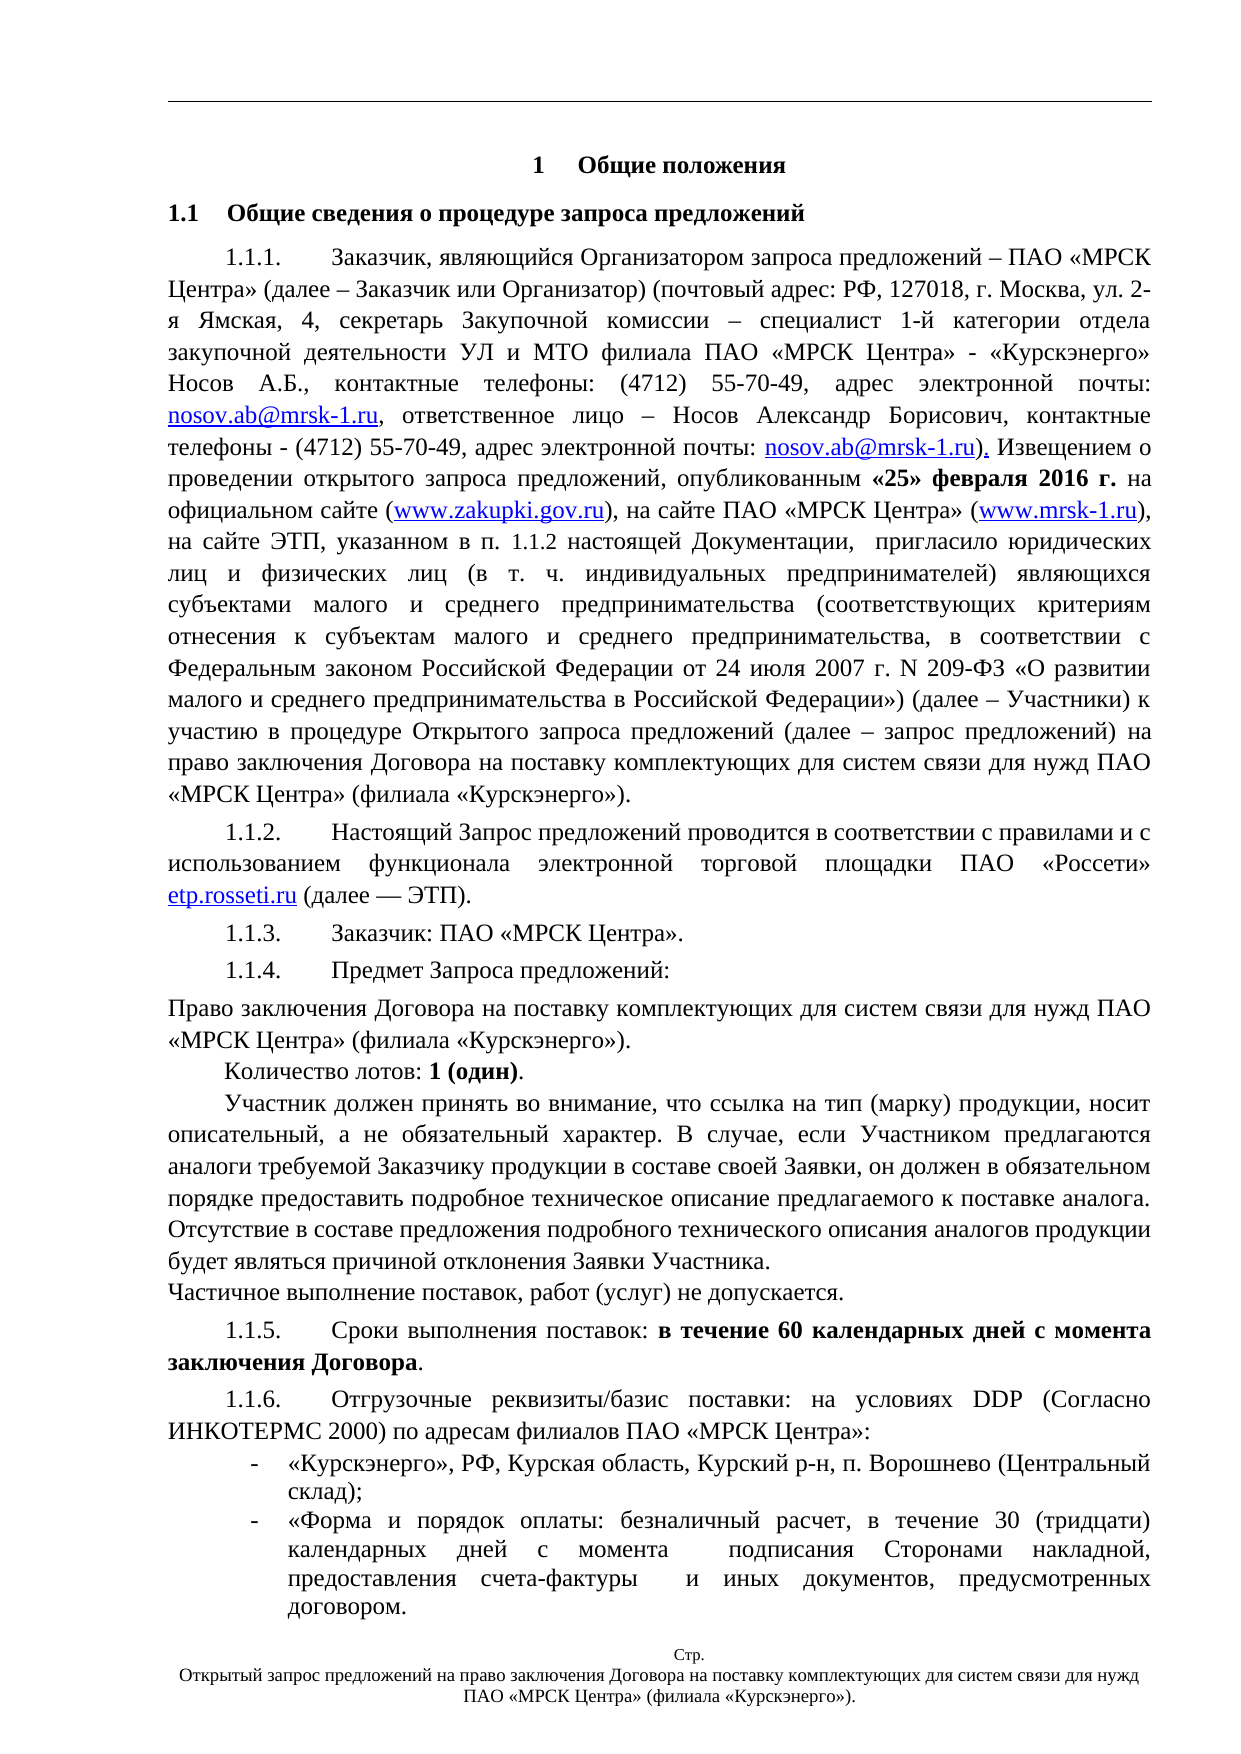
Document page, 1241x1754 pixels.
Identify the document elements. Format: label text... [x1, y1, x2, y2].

list Сроки выполнения поставок: в течение 60 календарных дней с момента заключения Договора. [168, 1315, 1152, 1375]
list Отгрузочные реквизиты/базис поставки: на условиях DDP (Согласно ИНКОТЕРМС 2000) по адресам филиалов ПАО «МРСК Центра»: [168, 1384, 1152, 1445]
list Предмет Запроса предложений: [168, 955, 1152, 984]
text Участник должен принять во внимание, что ссылка на тип (марку) продукции, носит описательный, а не обязательный характер. В случае, если Участником предлагаются аналоги требуемой Заказчику продукции в составе своей Заявки, он должен в обязательном порядке предоставить подробное техническое описание предлагаемого к поставке аналога. Отсутствие в составе предложения подробного технического описания аналогов продукции будет являться причиной отклонения Заявки Участника. [168, 1088, 1152, 1274]
list Частичное выполнение поставок, работ (услуг) не допускается. [168, 1277, 1152, 1306]
list «Форма и порядок оплаты: безналичный расчет, в течение 30 (тридцати) календарных дней с момента подписания Сторонами накладной, предоставления счета-фактуры и иных документов, предусмотренных договором. [250, 1505, 1152, 1620]
list Заказчик: ПАО «МРСК Центра». [168, 918, 1152, 946]
text Количество лотов: 1 (один). [168, 1056, 1152, 1085]
list Заказчик, являющийся Организатором запроса предложений – ПАО «МРСК Центра» (далее – Заказчик или Организатор) (почтовый адрес: РФ, 127018, г. Москва, ул. 2-я Ямская, 4, секретарь Закупочной комиссии – специалист 1-й категории отдела закупочной деятельности УЛ и МТО филиала ПАО «МРСК Центра» - «Курскэнерго» Носов А.Б., контактные телефоны: (4712) 55-70-49, адрес электронной почты: nosov.ab@mrsk-1.ru, ответственное лицо – Носов Александр Борисович, контактные телефоны - (4712) 55-70-49, адрес электронной почты: nosov.ab@mrsk-1.ru). Извещением о проведении открытого запроса предложений, опубликованным «25» февраля 2016 г. на официальном сайте (www.zakupki.gov.ru), на сайте ПАО «МРСК Центра» (www.mrsk-1.ru), на сайте ЭТП, указанном в п. 1.1.2 настоящей Документации, пригласило юридических лиц и физических лиц (в т. ч. индивидуальных предпринимателей) являющихся субъектами малого и среднего предпринимательства (соответствующих критериям отнесения к субъектам малого и среднего предпринимательства, в соответствии с Федеральным законом Российской Федерации от 24 июля 2007 г. N 209-ФЗ «О развитии малого и среднего предпринимательства в Российской Федерации») (далее – Участники) к участию в процедуре Открытого запроса предложений (далее – запрос предложений) на право заключения Договора на поставку комплектующих для систем связи для нужд ПАО «МРСК Центра» (филиала «Курскэнерго»). [168, 242, 1152, 808]
text Право заключения Договора на поставку комплектующих для систем связи для нужд ПАО «МРСК Центра» (филиала «Курскэнерго»). [168, 993, 1152, 1053]
subtitle Общие сведения о процедуре запроса предложений [168, 198, 1152, 227]
list «Курскэнерго», РФ, Курская область, Курский р-н, п. Ворошнево (Центральный склад); [250, 1448, 1152, 1505]
list Настоящий Запрос предложений проводится в соответствии с правилами и с использованием функционала электронной торговой площадки ПАО «Россети» etp.rosseti.ru (далее — ЭТП). [168, 817, 1152, 908]
subtitle Общие положения [166, 150, 1152, 179]
